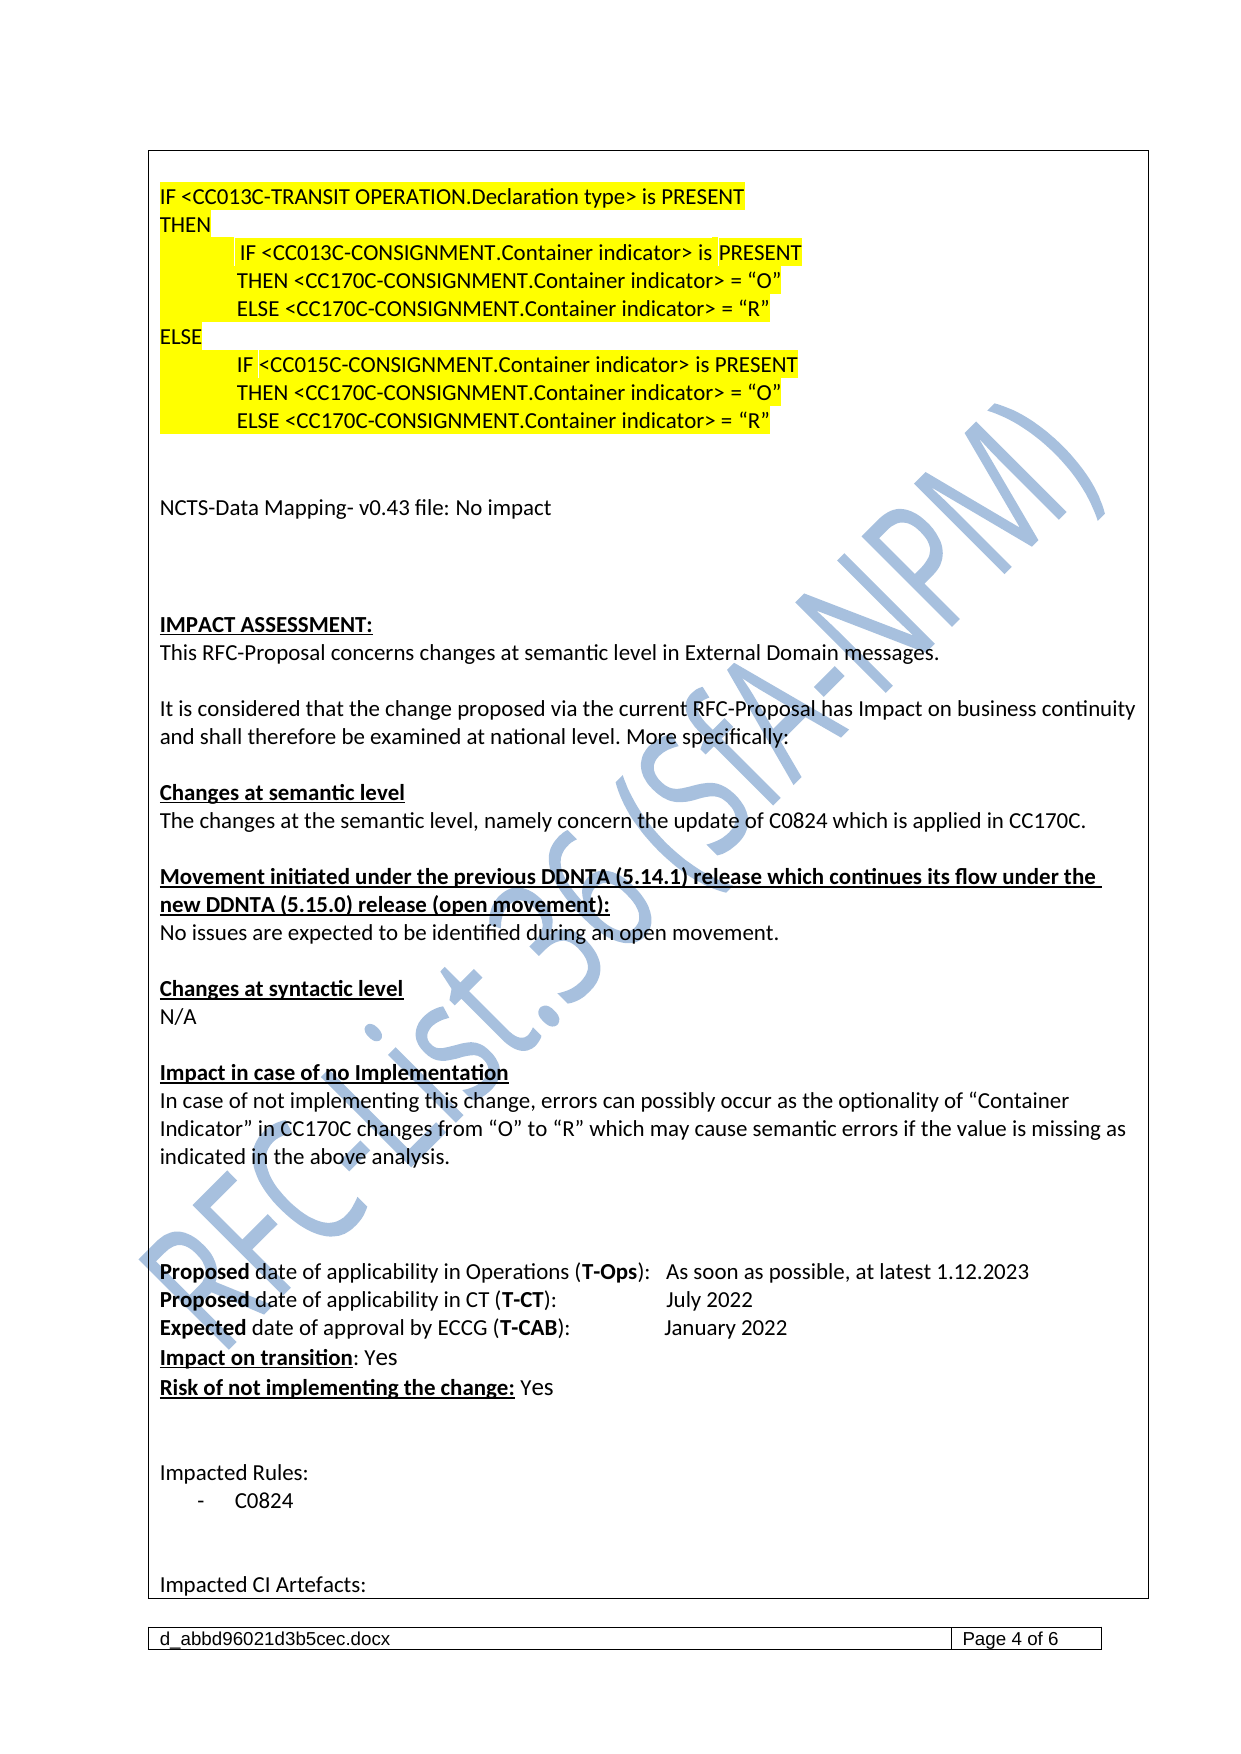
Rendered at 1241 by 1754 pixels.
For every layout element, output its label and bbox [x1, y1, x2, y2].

table_header [149, 151, 1148, 1598]
